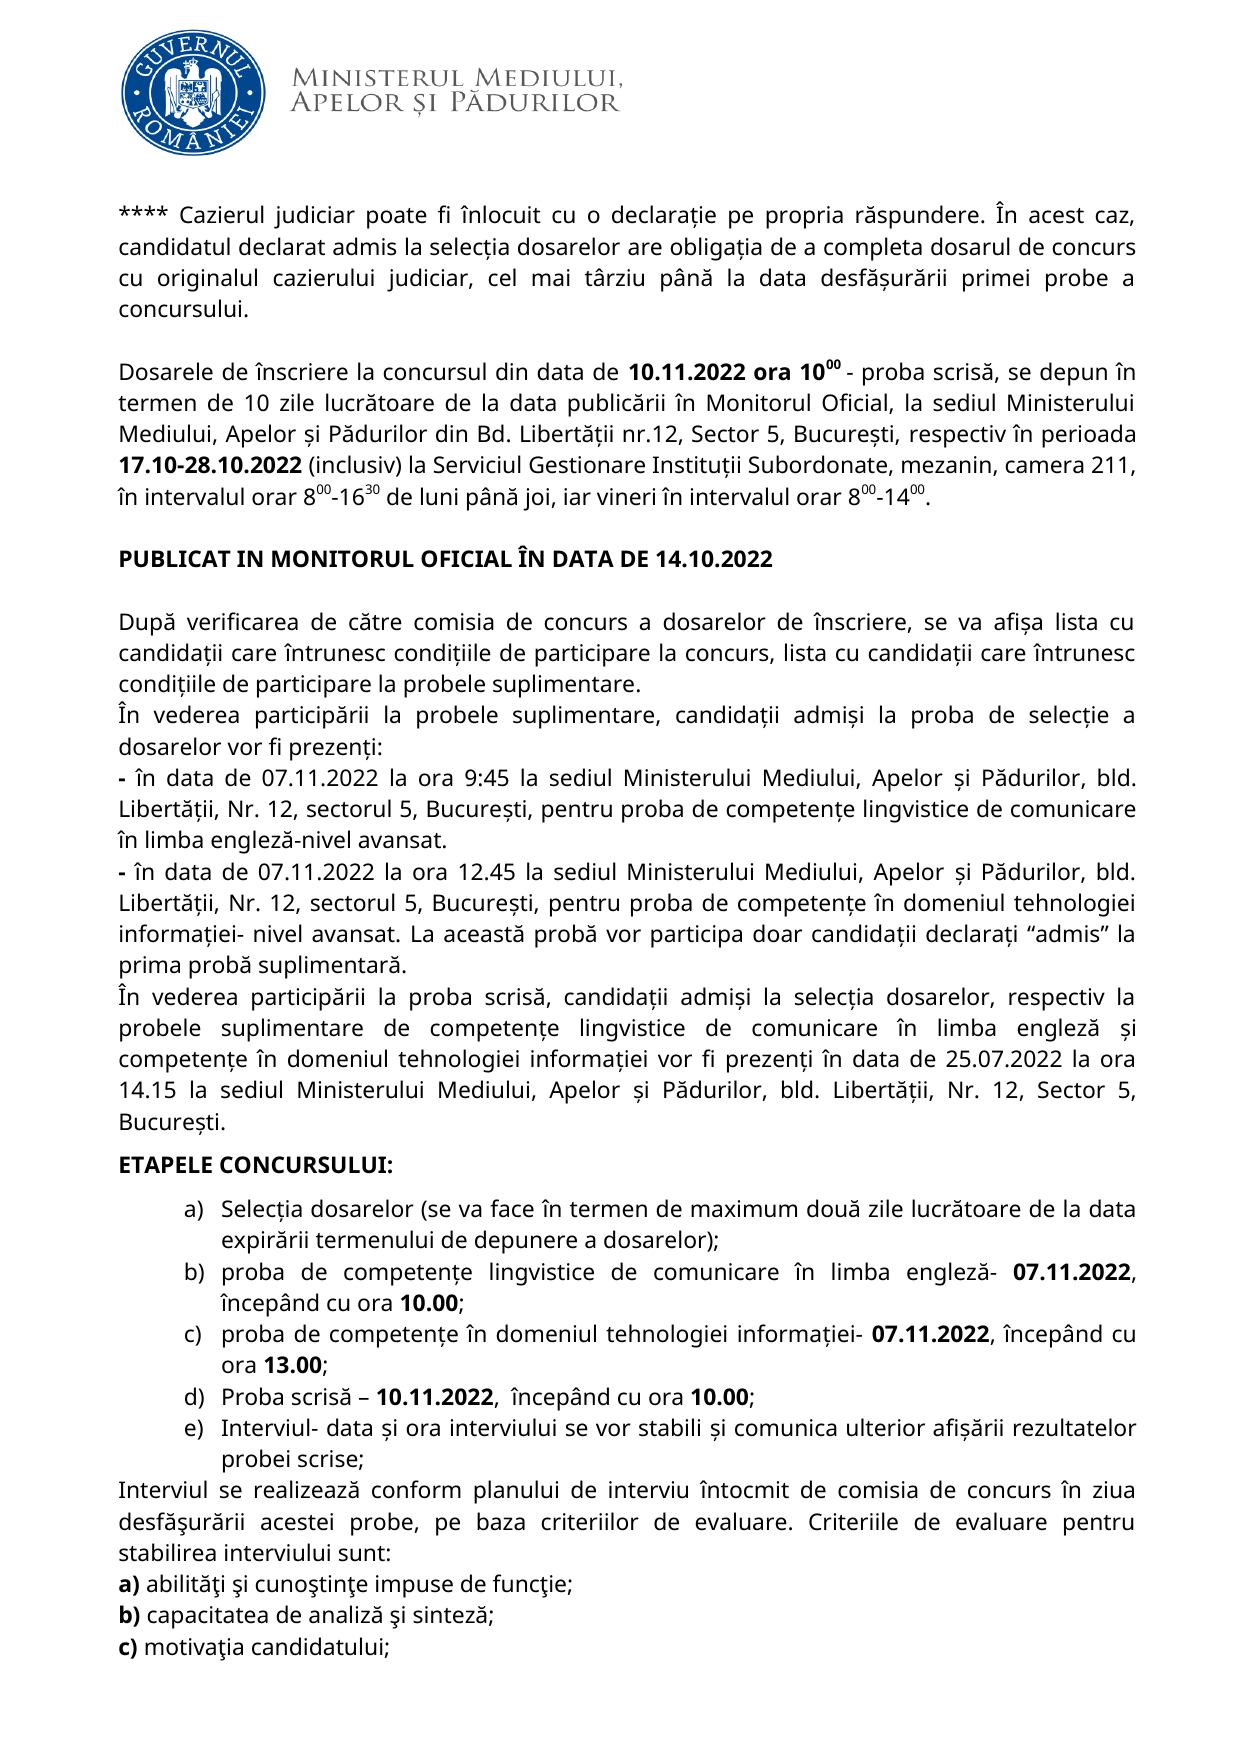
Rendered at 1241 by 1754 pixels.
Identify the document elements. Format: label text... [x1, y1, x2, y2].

text Dosarele de înscriere la concursul din data de 10.11.2022 ora 1000 - proba scrisă, se depun în termen de 10 zile lucrătoare de la data publicării în Monitorul Oficial, la sediul Ministerului Mediului, Apelor și Pădurilor din Bd. Libertăţii nr.12, Sector 5, Bucureşti, respectiv în perioada 17.10-28.10.2022 (inclusiv) la Serviciul Gestionare Instituții Subordonate, mezanin, camera 211, în intervalul orar 800-1630 de luni până joi, iar vineri în intervalul orar 800-1400. [118, 355, 1137, 512]
text ETAPELE CONCURSULUI: [118, 1149, 1137, 1180]
text În vederea participării la proba scrisă, candidaţii admişi la selecţia dosarelor, respectiv la probele suplimentare de competențe lingvistice de comunicare în limba engleză și competențe în domeniul tehnologiei informației vor fi prezenţi în data de 25.07.2022 la ora 14.15 la sediul Ministerului Mediului, Apelor și Pădurilor, bld. Libertății, Nr. 12, Sector 5, București. [118, 980, 1137, 1137]
list Proba scrisă – 10.11.2022, începând cu ora 10.00; [184, 1380, 1137, 1412]
text - în data de 07.11.2022 la ora 12.45 la sediul Ministerului Mediului, Apelor și Pădurilor, bld. Libertății, Nr. 12, sectorul 5, București, pentru proba de competențe în domeniul tehnologiei informației- nivel avansat. La această probă vor participa doar candidații declarați “admis” la prima probă suplimentară. [118, 855, 1137, 980]
list Selecția dosarelor (se va face în termen de maximum două zile lucrătoare de la data expirării termenului de depunere a dosarelor); [184, 1193, 1137, 1255]
text **** Cazierul judiciar poate fi înlocuit cu o declaraţie pe propria răspundere. În acest caz, candidatul declarat admis la selecţia dosarelor are obligaţia de a completa dosarul de concurs cu originalul cazierului judiciar, cel mai târziu până la data desfăşurării primei probe a concursului. [118, 199, 1137, 324]
picture [118, 27, 649, 156]
list Interviul- data și ora interviului se vor stabili și comunica ulterior afișării rezultatelor probei scrise; [184, 1412, 1137, 1474]
text a) abilităţi şi cunoştinţe impuse de funcţie; [118, 1568, 1137, 1599]
list proba de competențe lingvistice de comunicare în limba engleză- 07.11.2022, începând cu ora 10.00; [184, 1255, 1137, 1318]
text - în data de 07.11.2022 la ora 9:45 la sediul Ministerului Mediului, Apelor și Pădurilor, bld. Libertății, Nr. 12, sectorul 5, București, pentru proba de competențe lingvistice de comunicare în limba engleză-nivel avansat. [118, 762, 1137, 855]
list proba de competențe în domeniul tehnologiei informației- 07.11.2022, începând cu ora 13.00; [184, 1318, 1137, 1380]
text b) capacitatea de analiză şi sinteză; [118, 1599, 1137, 1630]
text c) motivaţia candidatului; [118, 1630, 1137, 1662]
text După verificarea de către comisia de concurs a dosarelor de înscriere, se va afişa lista cu candidaţii care întrunesc condiţiile de participare la concurs, lista cu candidaţii care întrunesc condiţiile de participare la probele suplimentare. [118, 605, 1137, 699]
text În vederea participării la probele suplimentare, candidaţii admişi la proba de selecţie a dosarelor vor fi prezenţi: [118, 699, 1137, 762]
text PUBLICAT IN MONITORUL OFICIAL ÎN DATA DE 14.10.2022 [118, 543, 1137, 574]
text Interviul se realizează conform planului de interviu întocmit de comisia de concurs în ziua desfăşurării acestei probe, pe baza criteriilor de evaluare. Criteriile de evaluare pentru stabilirea interviului sunt: [118, 1474, 1137, 1568]
